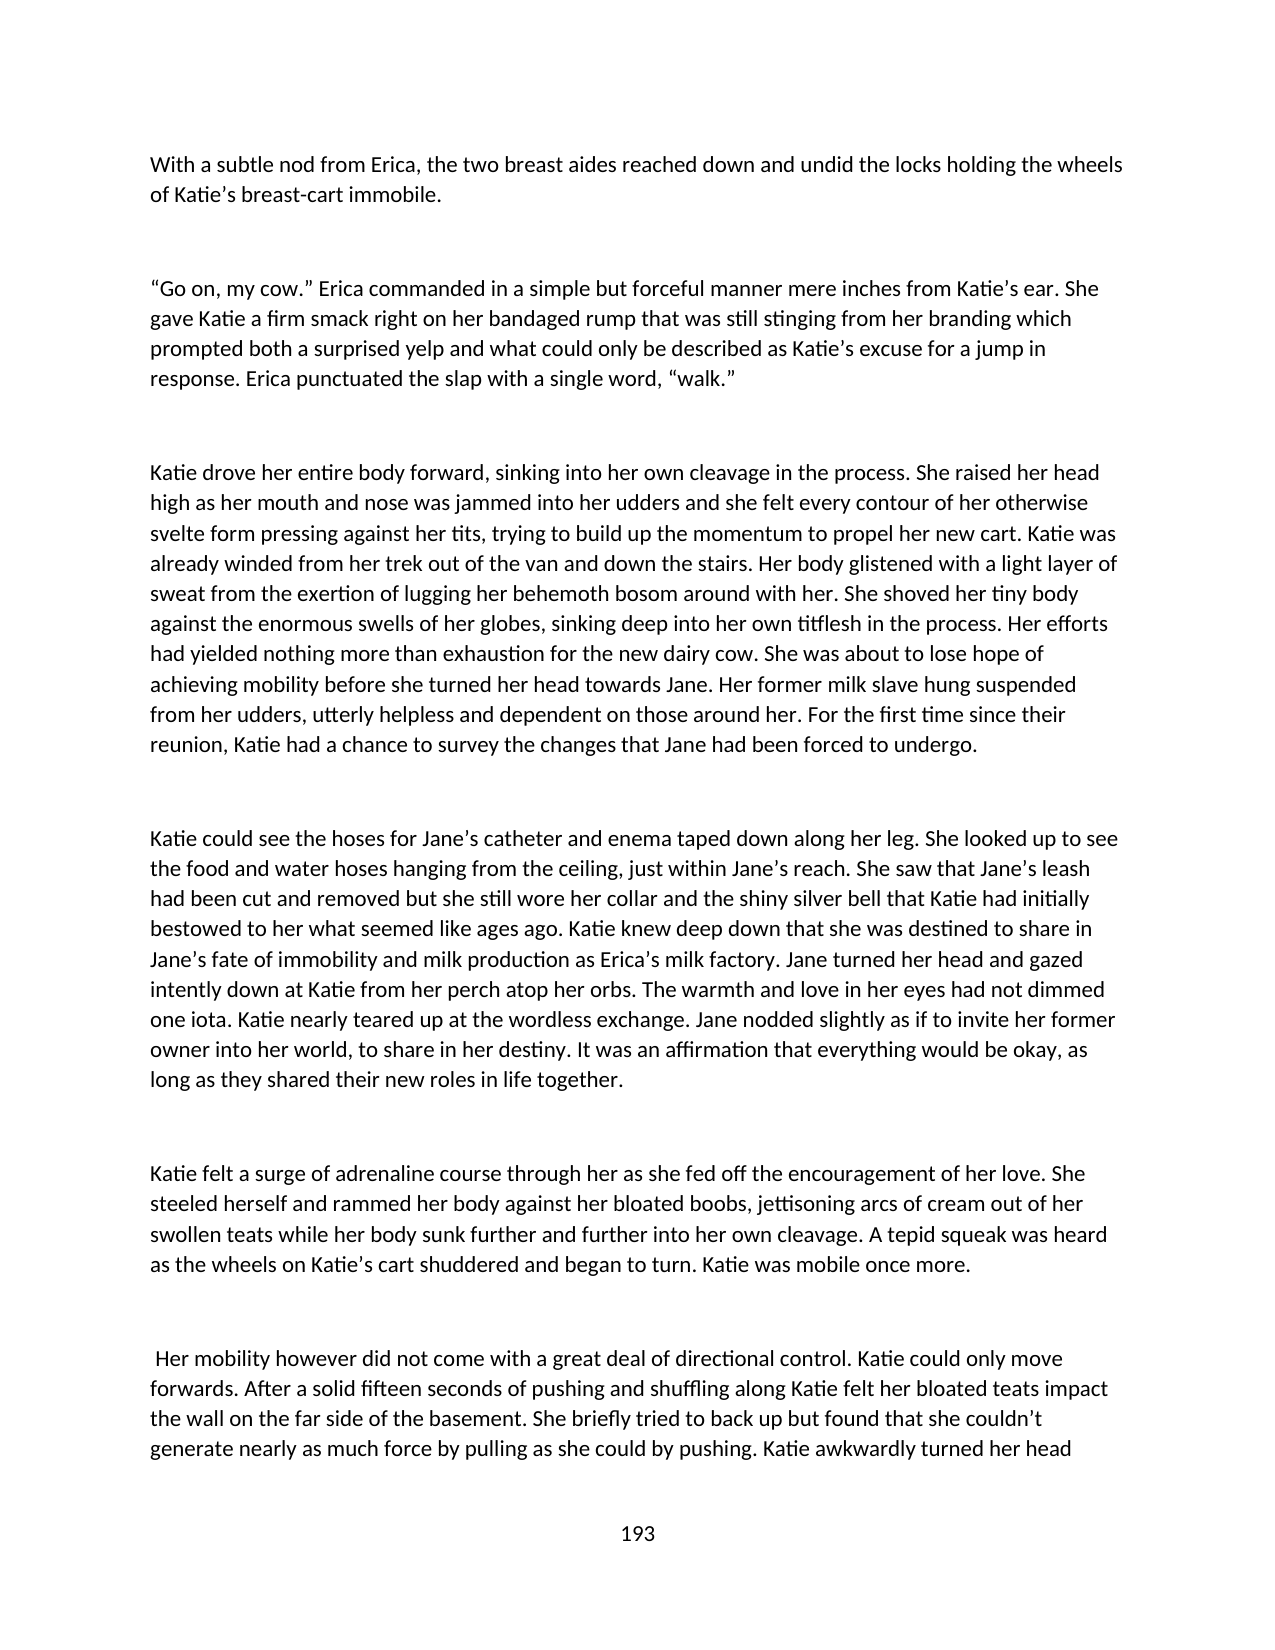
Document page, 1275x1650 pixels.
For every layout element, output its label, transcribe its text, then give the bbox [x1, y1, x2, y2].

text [150, 150, 1125, 208]
text Katie felt a surge of adrenaline course through her as she fed off the encouragement of her love. She steeled herself and rammed her body against her bloated boobs, jettisoning arcs of cream out of her swollen teats while her body sunk further and further into her own cleavage. A tepid squeak was heard as the wheels on Katie’s cart shuddered and began to turn. Katie was mobile once more. [150, 1159, 1125, 1278]
text Katie drove her entire body forward, sinking into her own cleavage in the process. She raised her head high as her mouth and nose was jammed into her udders and she felt every contour of her otherwise svelte form pressing against her tits, trying to build up the momentum to propel her new cart. Katie was already winded from her trek out of the van and down the stairs. Her body glistened with a light layer of sweat from the exertion of lugging her behemoth bosom around with her. She shoved her tiny body against the enormous swells of her globes, sinking deep into her own titflesh in the process. Her efforts had yielded nothing more than exhaustion for the new dairy cow. She was about to lose hope of achieving mobility before she turned her head towards Jane. Her former milk slave hung suspended from her udders, utterly helpless and dependent on those around her. For the first time since their reunion, Katie had a chance to survey the changes that Jane had been forced to undergo. [150, 458, 1125, 758]
text “Go on, my cow.” Erica commanded in a simple but forceful manner mere inches from Katie’s ear. She gave Katie a firm smack right on her bandaged rump that was still stinging from her branding which prompted both a surprised yelp and what could only be described as Katie’s excuse for a jump in response. Erica punctuated the slap with a single word, “walk.” [150, 274, 1125, 393]
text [150, 1344, 1125, 1462]
text Katie could see the hoses for Jane’s catheter and enema taped down along her leg. She looked up to see the food and water hoses hanging from the ceiling, just within Jane’s reach. She saw that Jane’s leash had been cut and removed but she still wore her collar and the shiny silver bell that Katie had initially bestowed to her what seemed like ages ago. Katie knew deep down that she was destined to share in Jane’s fate of immobility and milk production as Erica’s milk factory. Jane turned her head and gazed intently down at Katie from her perch atop her orbs. The warmth and love in her eyes had not dimmed one iota. Katie nearly teared up at the wordless exchange. Jane nodded slightly as if to invite her former owner into her world, to share in her destiny. It was an affirmation that everything would be okay, as long as they shared their new roles in life together. [150, 824, 1125, 1094]
